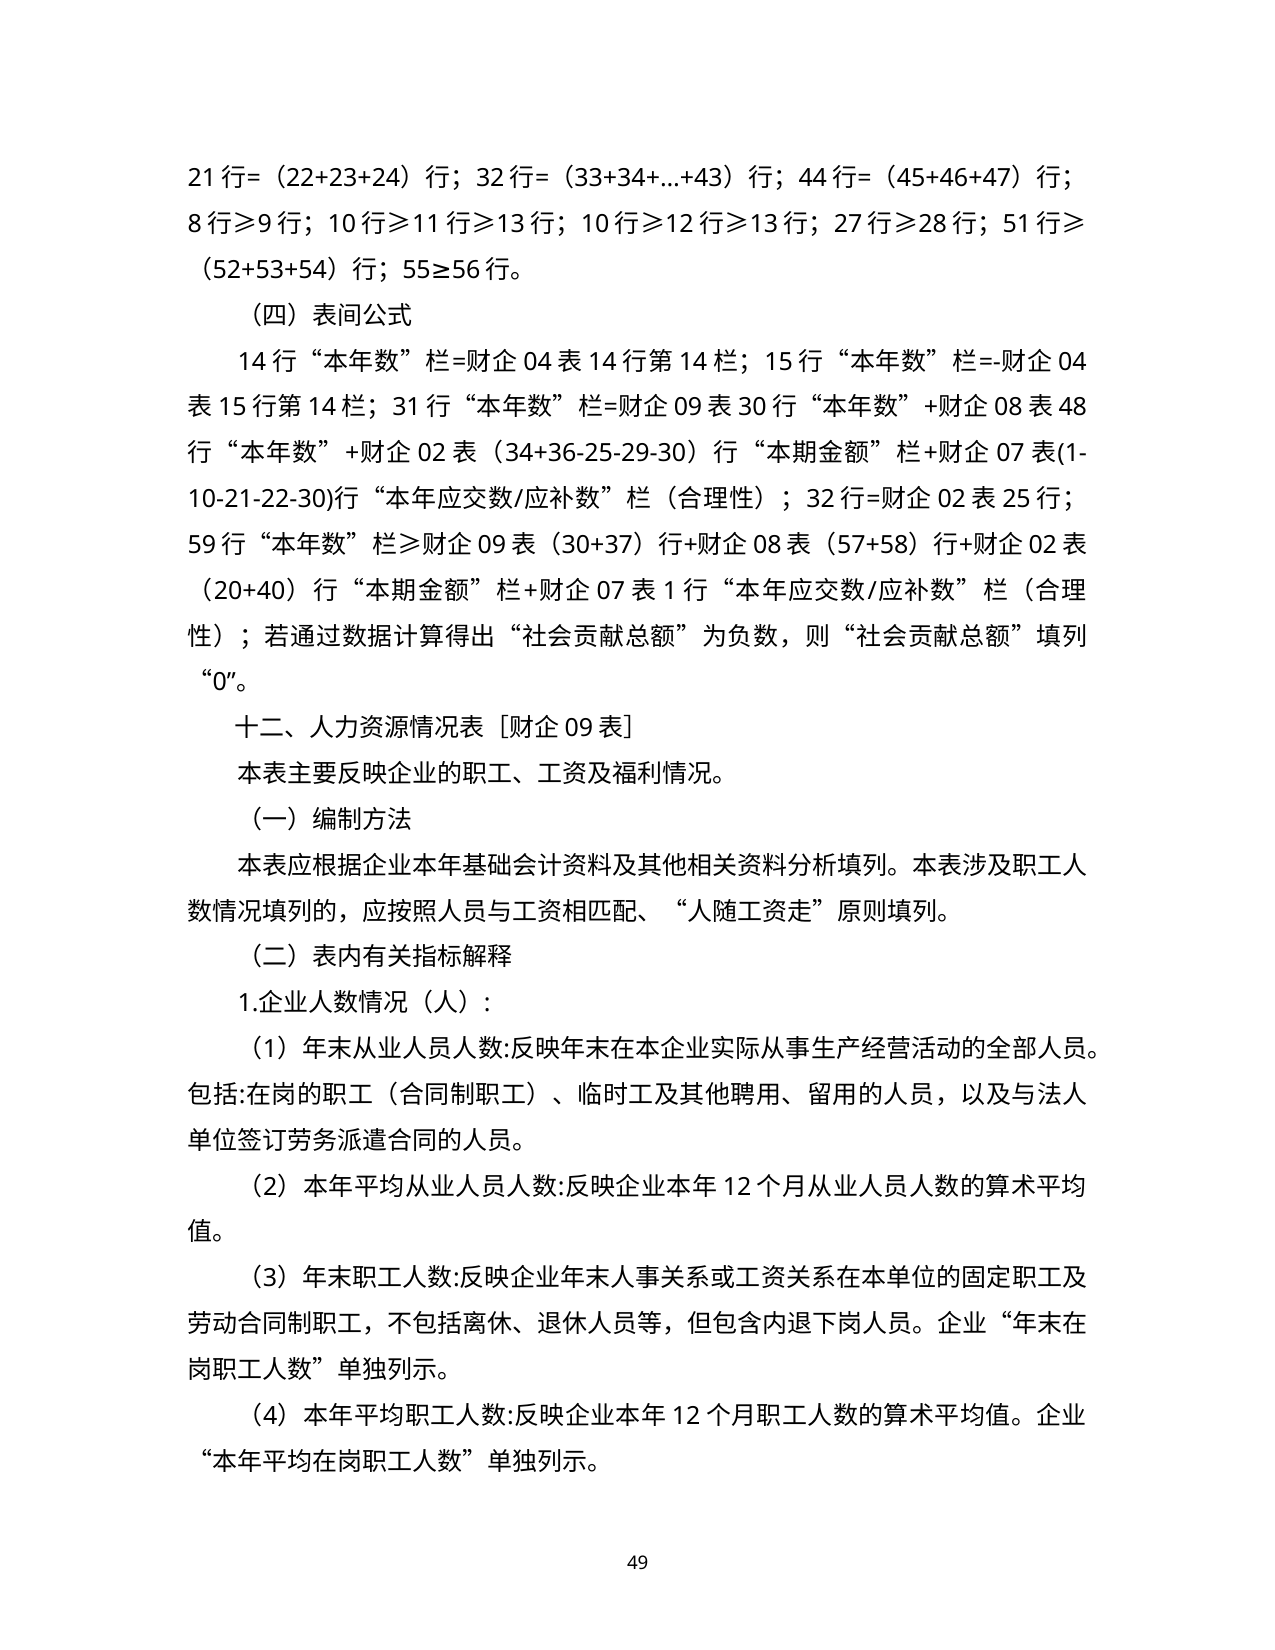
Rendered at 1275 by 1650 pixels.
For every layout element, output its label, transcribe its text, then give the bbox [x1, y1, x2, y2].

text （四）表间公式 [187, 287, 1087, 333]
text （二）表内有关指标解释 [187, 929, 1087, 975]
text 1.企业人数情况（人）: [187, 975, 1087, 1021]
text 十二、人力资源情况表［财企09表］ [187, 700, 1087, 746]
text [187, 150, 1087, 287]
text （1）年末从业人员人数:反映年末在本企业实际从事生产经营活动的全部人员。包括:在岗的职工（合同制职工）、临时工及其他聘用、留用的人员，以及与法人单位签订劳务派遣合同的人员。 [187, 1021, 1087, 1158]
text 本表主要反映企业的职工、工资及福利情况。 [187, 746, 1087, 792]
text 14行“本年数”栏=财企04表14行第14栏；15行“本年数”栏=-财企04表15行第14栏；31行“本年数”栏=财企09表30行“本年数”+财企08表48行“本年数”+财企02表（34+36-25-29-30）行“本期金额”栏+财企07表(1-10-21-22-30)行“本年应交数/应补数”栏（合理性）；32行=财企02表25行；59行“本年数”栏≥财企09表（30+37）行+财企08表（57+58）行+财企02表（20+40）行“本期金额”栏+财企07表1行“本年应交数/应补数”栏（合理性）；若通过数据计算得出“社会贡献总额”为负数，则“社会贡献总额”填列“0”。 [187, 333, 1087, 700]
text 本表应根据企业本年基础会计资料及其他相关资料分析填列。本表涉及职工人数情况填列的，应按照人员与工资相匹配、“人随工资走”原则填列。 [187, 837, 1087, 929]
text （4）本年平均职工人数:反映企业本年12个月职工人数的算术平均值。企业“本年平均在岗职工人数”单独列示。 [187, 1387, 1087, 1479]
text （2）本年平均从业人员人数:反映企业本年12个月从业人员人数的算术平均值。 [187, 1158, 1087, 1250]
text （一）编制方法 [187, 792, 1087, 837]
text （3）年末职工人数:反映企业年末人事关系或工资关系在本单位的固定职工及劳动合同制职工，不包括离休、退休人员等，但包含内退下岗人员。企业“年末在岗职工人数”单独列示。 [187, 1250, 1087, 1387]
